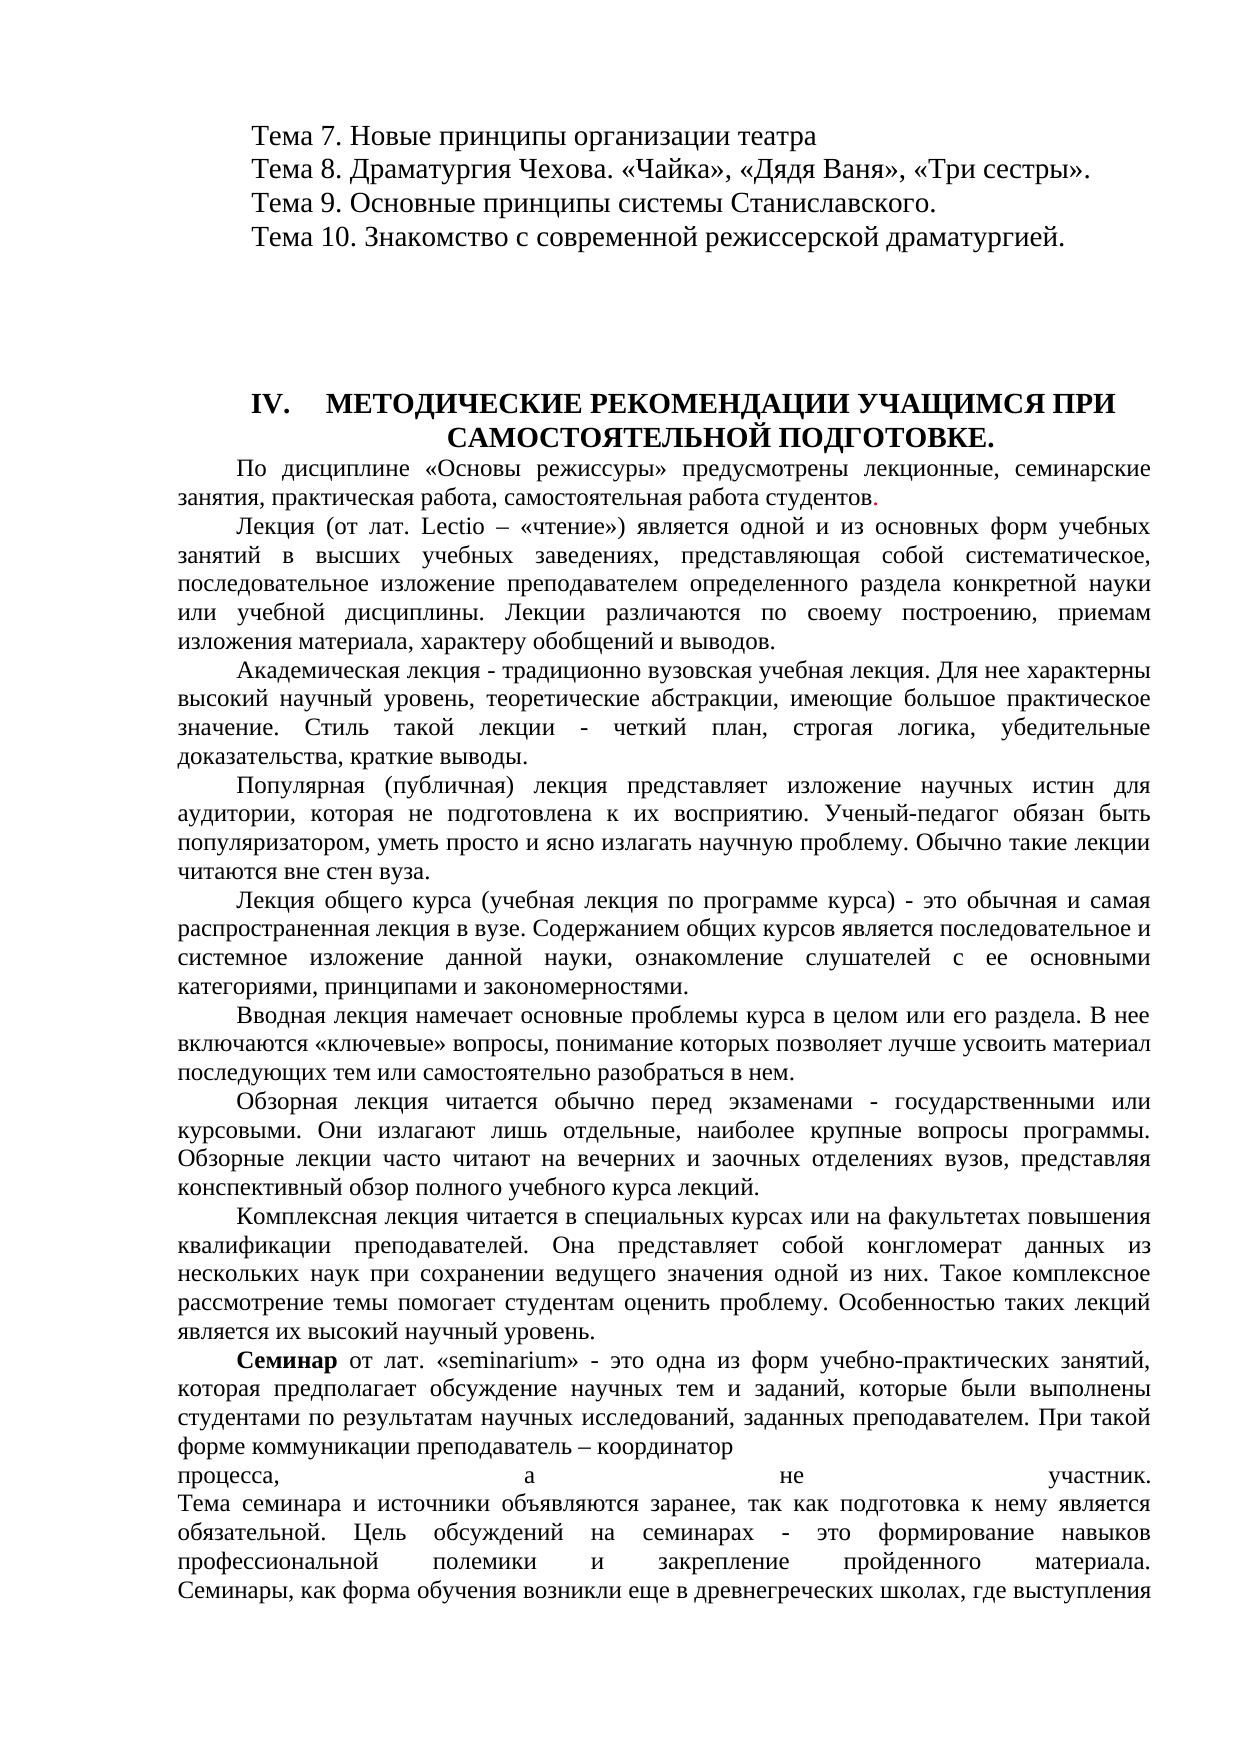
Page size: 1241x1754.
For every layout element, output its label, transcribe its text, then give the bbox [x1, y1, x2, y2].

list Тема 9. Основные принципы системы Станиславского. [177, 185, 1152, 219]
list Тема 8. Драматургия Чехова. «Чайка», «Дядя Ваня», «Три сестры». [177, 152, 1152, 185]
text Лекция (от лат. Lесtio – «чтение») является одной и из основных форм учебных занятий в высших учебных заведениях, представляющая собой систематическое, последовательное изложение преподавателем определенного раздела конкретной науки или учебной дисциплины. Лекции различаются по своему построению, приемам изложения материала, характеру обобщений и выводов. [177, 511, 1152, 655]
text Комплексная лекция читается в специальных курсах или на факультетах повышения квалификации преподавателей. Она представляет собой конгломерат данных из нескольких наук при сохранении ведущего значения одной из них. Такое комплексное рассмотрение темы помогает студентам оценить проблему. Особенностью таких лекций является их высокий научный уровень. [177, 1201, 1152, 1345]
text Академическая лекция - традиционно вузовская учебная лекция. Для нее характерны высокий научный уровень, теоретические абстракции, имеющие большое практическое значение. Стиль такой лекции - четкий план, строгая логика, убедительные доказательства, краткие выводы. [177, 655, 1152, 770]
text Тема 10. Знакомство с современной режиссерской драматургией. [177, 219, 1152, 252]
text По дисциплине «Основы режиссуры» предусмотрены лекционные, семинарские занятия, практическая работа, самостоятельная работа студентов. [177, 453, 1152, 511]
text Вводная лекция намечает основные проблемы курса в целом или его раздела. В нее включаются «ключевые» вопросы, понимание которых позволяет лучше усвоить материал последующих тем или самостоятельно разобраться в нем. [177, 1000, 1152, 1086]
text Популярная (публичная) лекция представляет изложение научных истин для аудитории, которая не подготовлена к их восприятию. Ученый-педагог обязан быть популяризатором, уметь просто и ясно излагать научную проблему. Обычно такие лекции читаются вне стен вуза. [177, 770, 1152, 885]
text Лекция общего курса (учебная лекция по программе курса) - это обычная и самая распространенная лекция в вузе. Содержанием общих курсов является последовательное и системное изложение данной науки, ознакомление слушателей с ее основными категориями, принципами и закономерностями. [177, 885, 1152, 1000]
text Обзорная лекция читается обычно перед экзаменами - государственными или курсовыми. Они излагают лишь отдельные, наиболее крупные вопросы программы. Обзорные лекции часто читают на вечерних и заочных отделениях вузов, представляя конспективный обзор полного учебного курса лекций. [177, 1086, 1152, 1201]
text Семинар от лат. «seminarium» - это одна из форм учебно-практических занятий, которая предполагает обсуждение научных тем и заданий, которые были выполнены студентами по результатам научных исследований, заданных преподавателем. При такой форме коммуникации преподаватель – координатор [177, 1345, 1152, 1460]
list Тема 7. Новые принципы организации театра [177, 118, 1152, 152]
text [177, 1460, 1152, 1603]
list МЕТОДИЧЕСКИЕ РЕКОМЕНДАЦИИ УЧАЩИМСЯ ПРИ САМОСТОЯТЕЛЬНОЙ ПОДГОТОВКЕ. [215, 386, 1152, 453]
